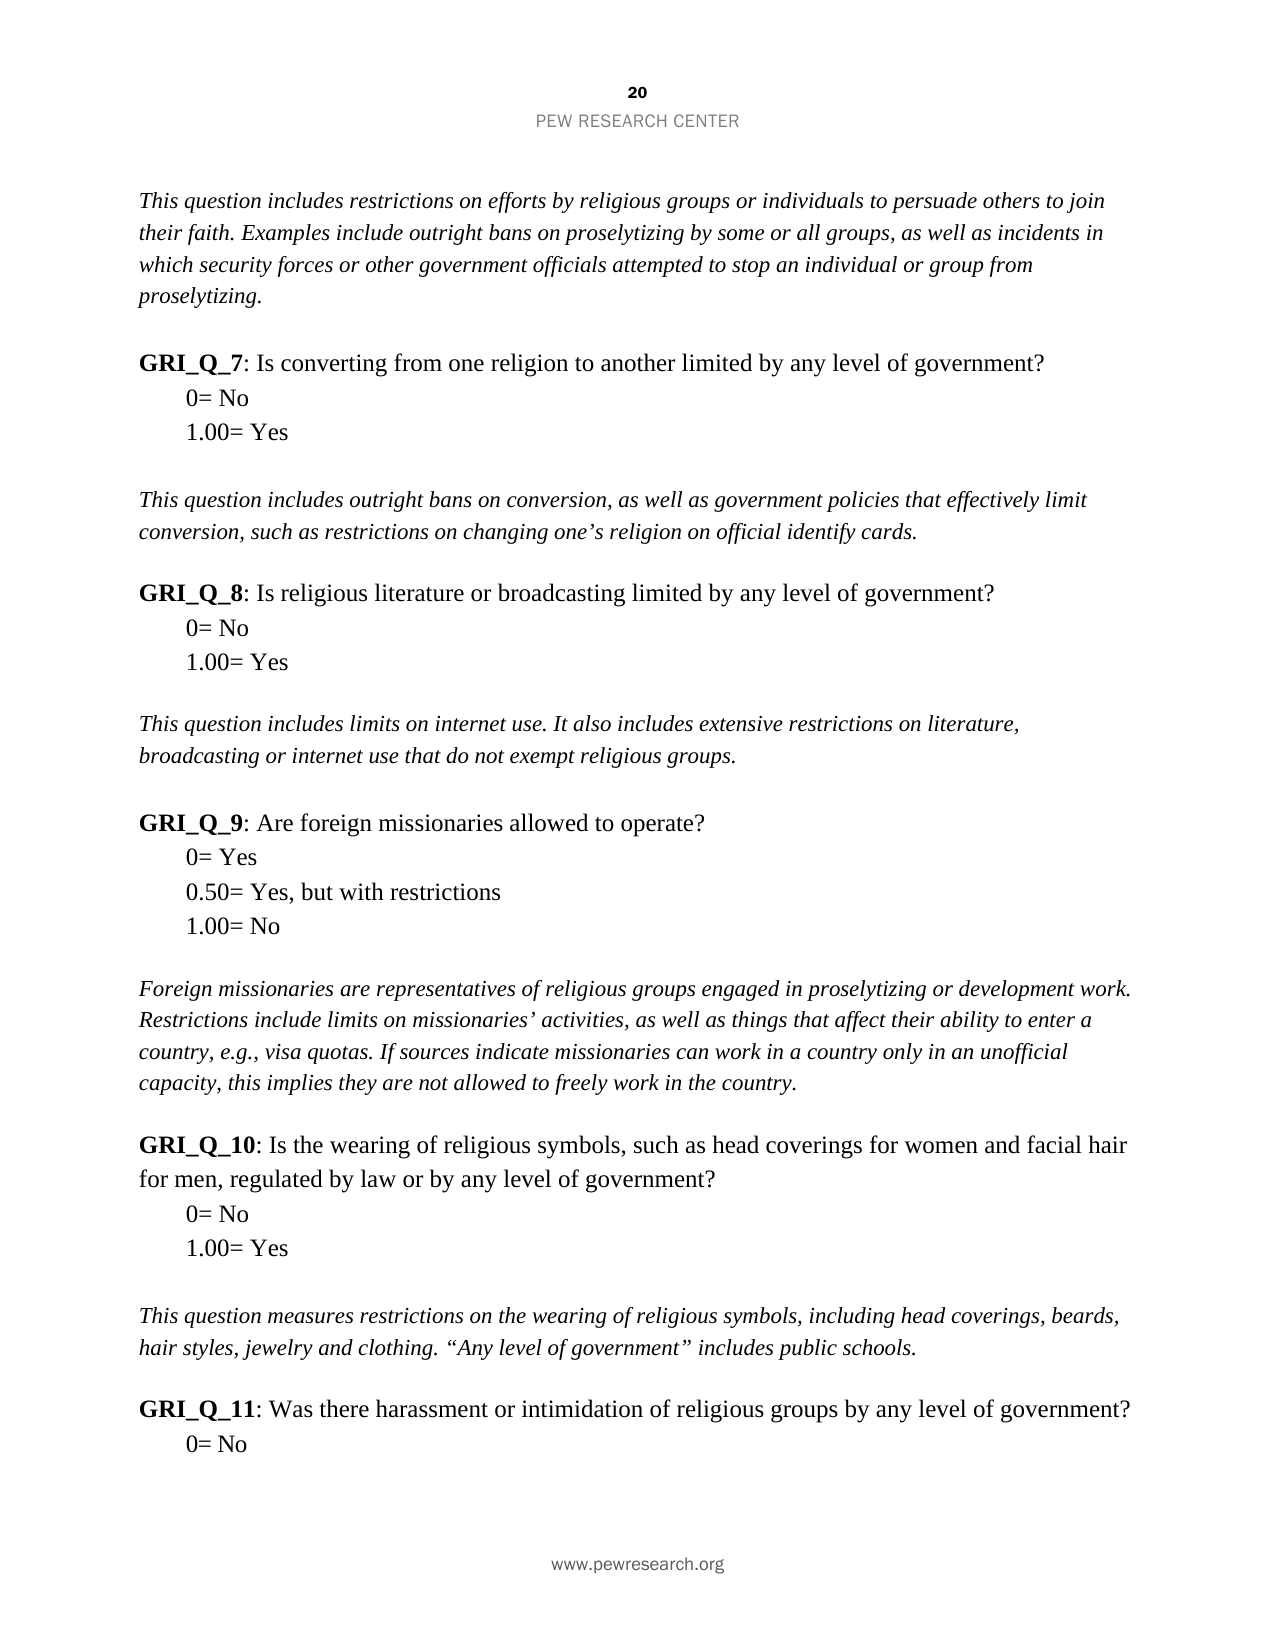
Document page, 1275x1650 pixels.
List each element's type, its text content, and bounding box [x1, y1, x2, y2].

text 1.00= Yes [186, 417, 1136, 446]
text 0= No [186, 613, 1136, 641]
text 0= No [186, 1199, 1136, 1228]
text 0.50= Yes, but with restrictions [186, 877, 1136, 906]
text This question includes limits on internet use. It also includes extensive restrictions on literature, broadcasting or internet use that do not exempt religious groups. [139, 710, 1136, 768]
text 0= No [186, 383, 1136, 411]
text 0= Yes [186, 842, 1136, 871]
text This question measures restrictions on the wearing of religious symbols, including head coverings, beards, hair styles, jewelry and clothing. “Any level of government” includes public schools. [139, 1302, 1136, 1360]
text GRI_Q_8: Is religious literature or broadcasting limited by any level of government? [139, 578, 1136, 607]
text 1.00= Yes [186, 1233, 1136, 1262]
text This question includes restrictions on efforts by religious groups or individuals to persuade others to join their faith. Examples include outright bans on proselytizing by some or all groups, as well as incidents in which security forces or other government officials attempted to stop an individual or group from proselytizing. [139, 187, 1136, 308]
text GRI_Q_11: Was there harassment or intimidation of religious groups by any level of government? [139, 1394, 1136, 1423]
text GRI_Q_7: Is converting from one religion to another limited by any level of government? [139, 348, 1136, 377]
text Foreign missionaries are representatives of religious groups engaged in proselytizing or development work. Restrictions include limits on missionaries’ activities, as well as things that affect their ability to enter a country, e.g., visa quotas. If sources indicate missionaries can work in a country only in an unofficial capacity, this implies they are not allowed to freely work in the country. [139, 975, 1136, 1096]
text This question includes outright bans on conversion, as well as government policies that effectively limit conversion, such as restrictions on changing one’s religion on official identify cards. [139, 486, 1136, 544]
text 1.00= No [186, 911, 1136, 940]
text 0= No [186, 1429, 1136, 1457]
text GRI_Q_9: Are foreign missionaries allowed to operate? [139, 808, 1136, 837]
text 1.00= Yes [186, 647, 1136, 676]
text GRI_Q_10: Is the wearing of religious symbols, such as head coverings for women and facial hair for men, regulated by law or by any level of government? [139, 1130, 1136, 1193]
